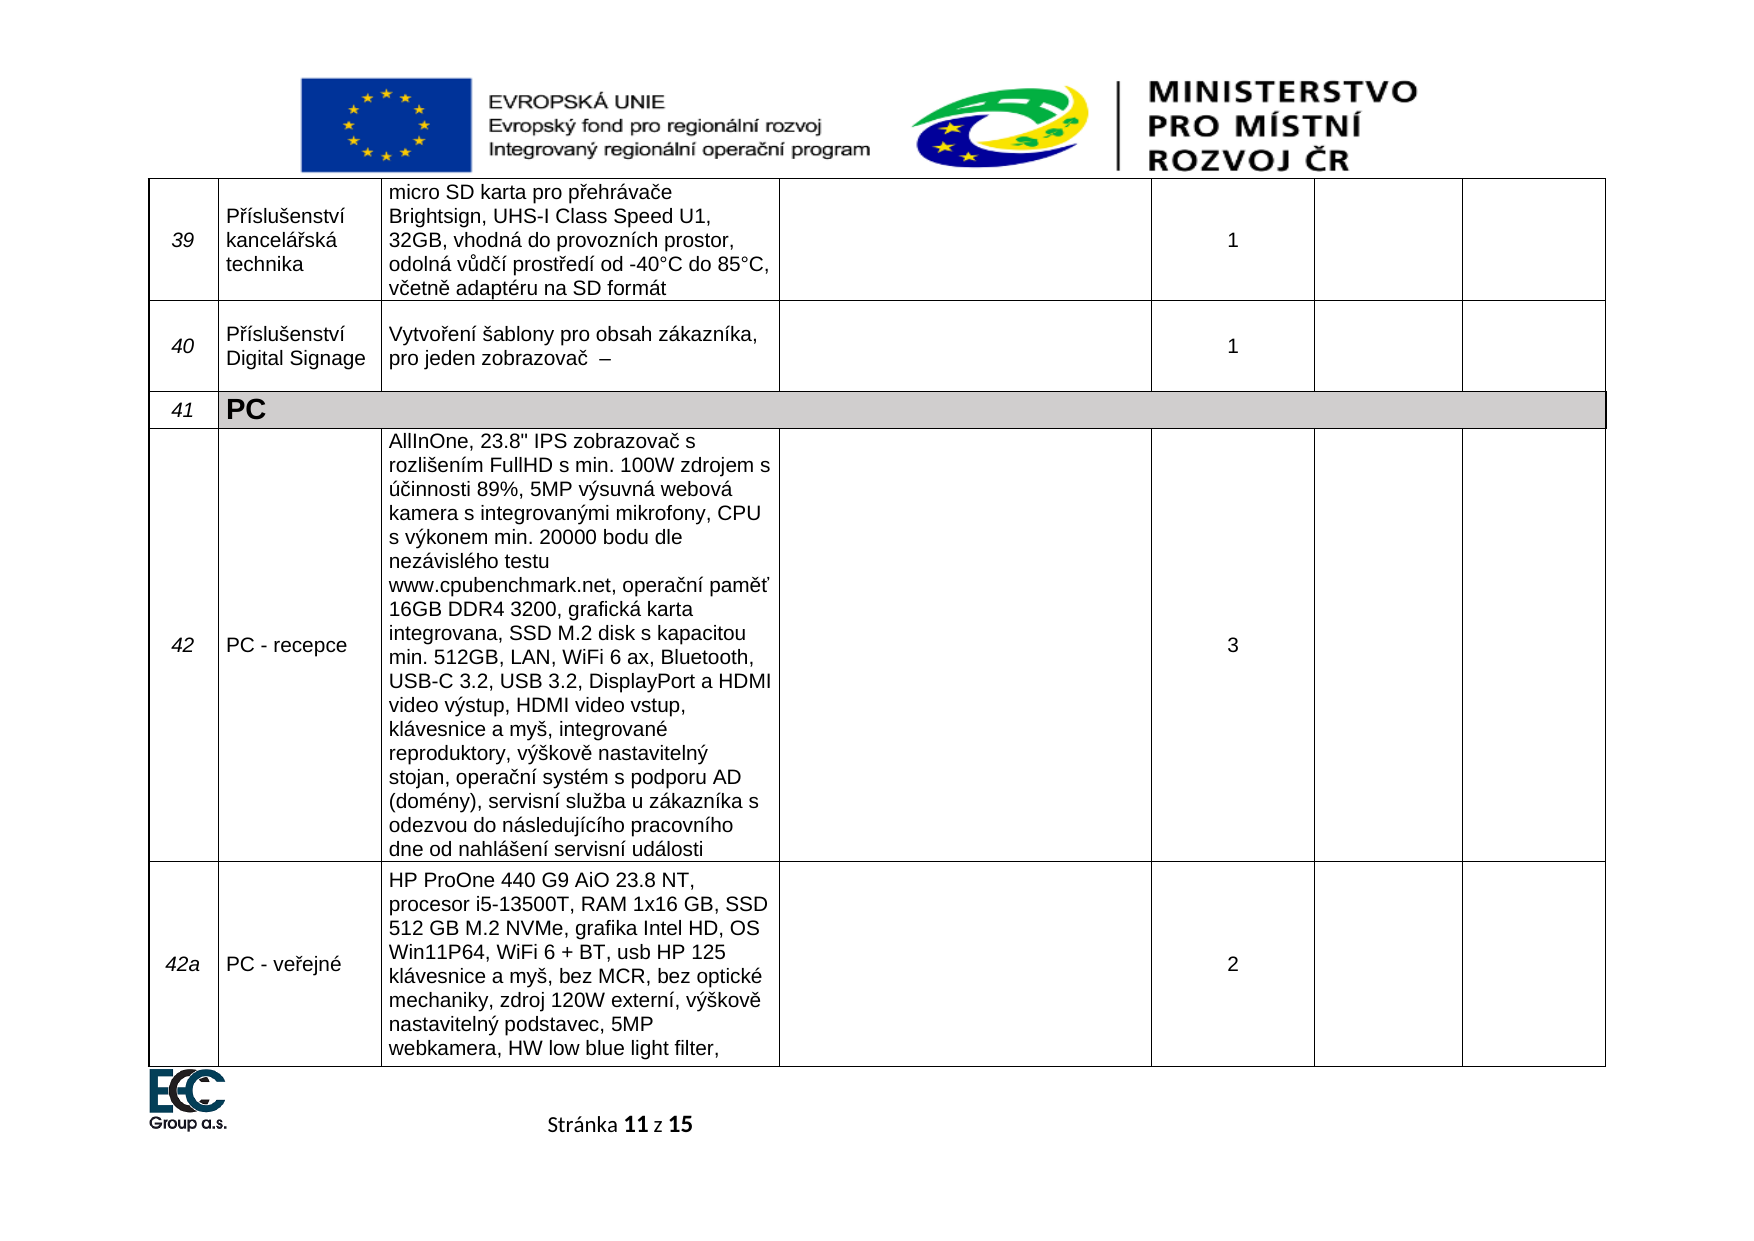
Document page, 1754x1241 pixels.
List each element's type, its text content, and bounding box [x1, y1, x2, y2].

table_cell [780, 862, 1151, 1066]
table_cell 41 [150, 392, 218, 428]
table_cell 42 [150, 429, 218, 861]
table_cell Vytvoření šablony pro obsah zákazníka, pro jeden zobrazovač – [382, 301, 779, 391]
table_cell [1463, 392, 1605, 428]
table_cell [1314, 392, 1463, 428]
table_cell [1463, 429, 1605, 861]
picture [147, 1067, 229, 1133]
table_cell 40 [150, 301, 218, 391]
table_cell 42a [150, 862, 218, 1066]
table_cell [1463, 179, 1605, 300]
table_cell PC [219, 392, 381, 428]
table_cell [1315, 301, 1462, 391]
table_cell PC - veřejné [219, 862, 381, 1066]
table_cell [381, 392, 779, 428]
table_cell 1 [1152, 301, 1314, 391]
table_cell 2 [1152, 862, 1314, 1066]
picture [295, 73, 1459, 178]
table_cell Příslušenství Digital Signage [219, 301, 381, 391]
table_cell PC - recepce [219, 429, 381, 861]
table_cell [1152, 392, 1314, 428]
table_cell 39 [150, 179, 218, 300]
table_cell [1315, 862, 1462, 1066]
table_cell [1463, 301, 1605, 391]
table_cell [1315, 179, 1462, 300]
table_cell [1315, 429, 1462, 861]
table_cell [780, 301, 1151, 391]
table_cell [779, 392, 1152, 428]
table_cell Příslušenství kancelářská technika [219, 179, 381, 300]
table_cell 1 [1152, 179, 1314, 300]
table_cell [1463, 862, 1605, 1066]
table_cell AllInOne, 23.8" IPS zobrazovač s rozlišením FullHD s min. 100W zdrojem s účinnosti 89%, 5MP výsuvná webová kamera s integrovanými mikrofony, CPU s výkonem min. 20000 bodu dle nezávislého testu www.cpubenchmark.net, operační paměť 16GB DDR4 3200, grafická karta integrovana, SSD M.2 disk s kapacitou min. 512GB, LAN, WiFi 6 ax, Bluetooth, USB-C 3.2, USB 3.2, DisplayPort a HDMI video výstup, HDMI video vstup, klávesnice a myš, integrované reproduktory, výškově nastavitelný stojan, operační systém s podporu AD (domény), servisní služba u zákazníka s odezvou do následujícího pracovního dne od nahlášení servisní události [382, 429, 779, 861]
table_cell 3 [1152, 429, 1314, 861]
table_cell [780, 179, 1151, 300]
table_cell micro SD karta pro přehrávače Brightsign, UHS-I Class Speed U1, 32GB, vhodná do provozních prostor, odolná vůdčí prostředí od -40°C do 85°C, včetně adaptéru na SD formát [382, 179, 779, 300]
table_cell [780, 429, 1151, 861]
